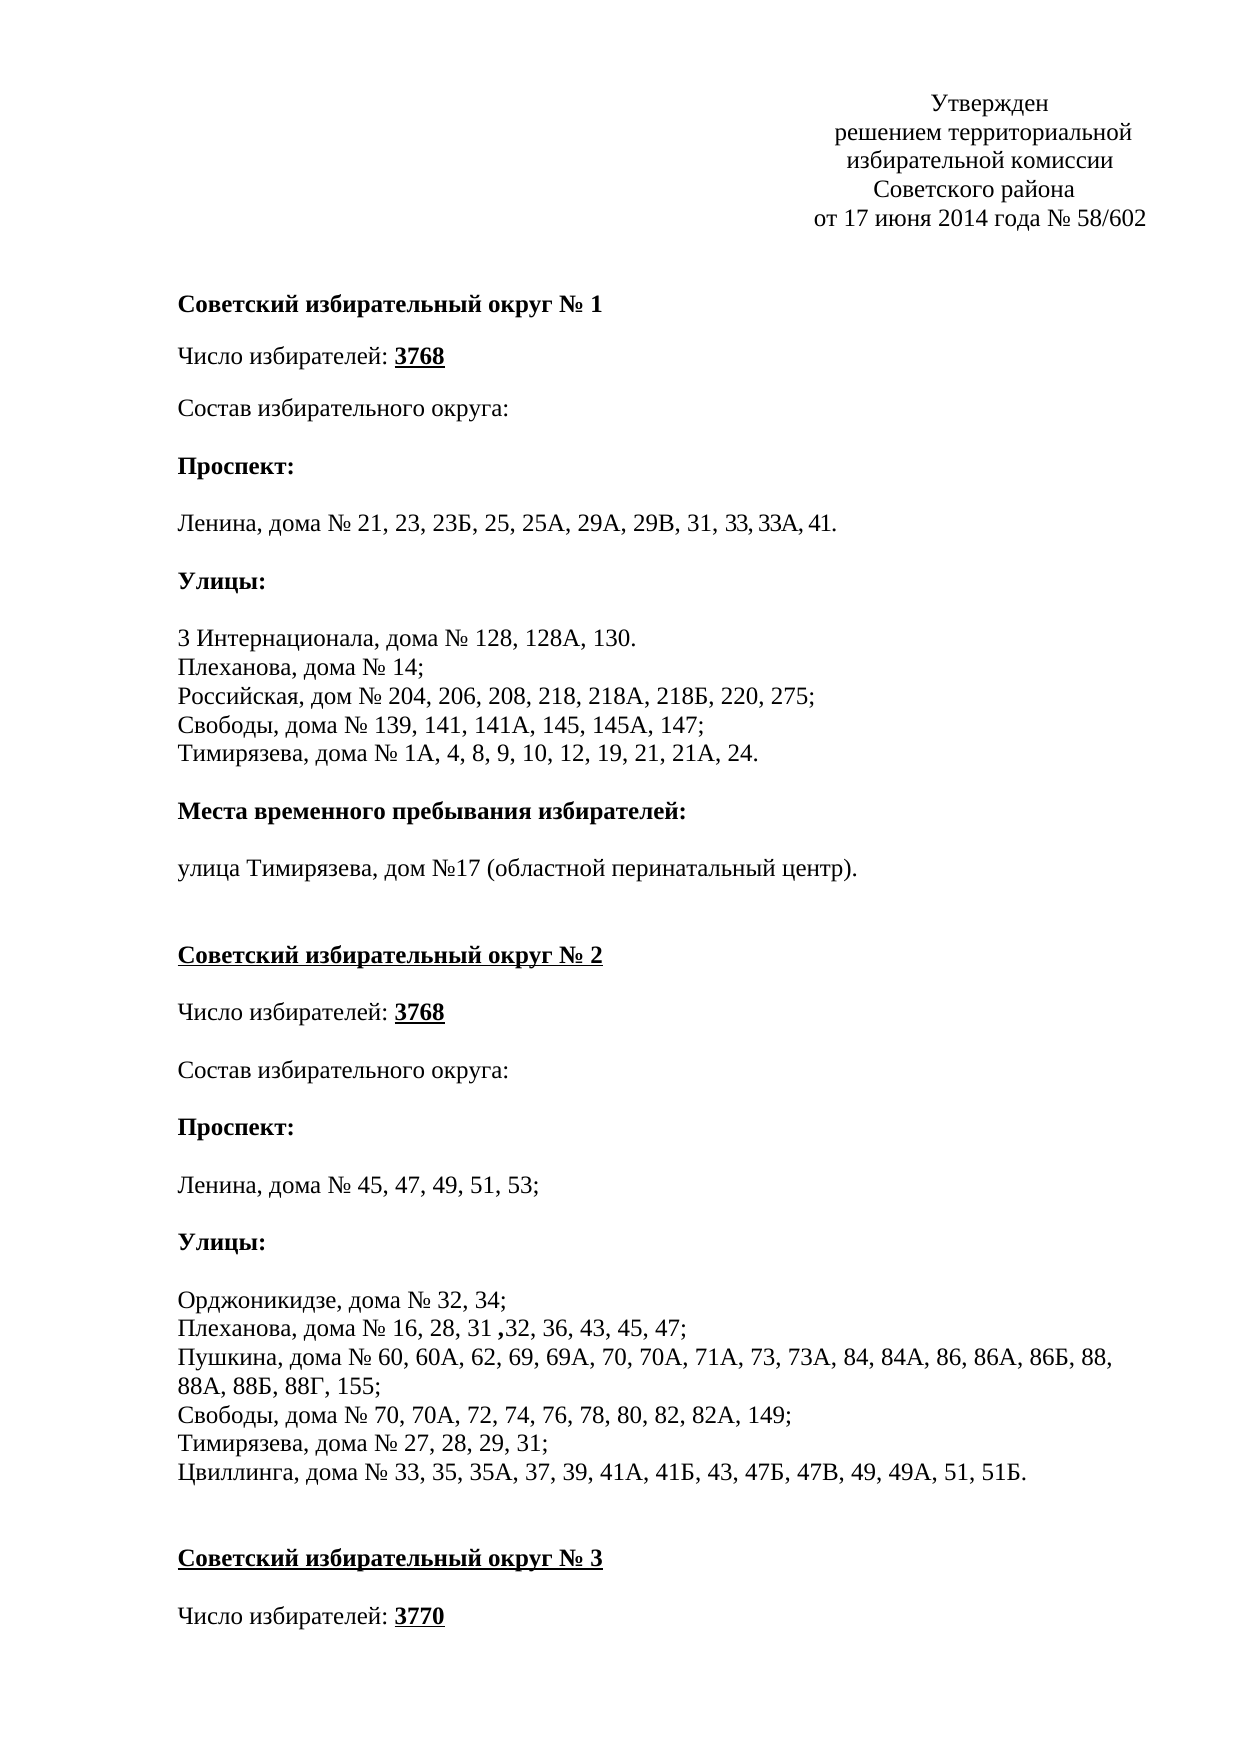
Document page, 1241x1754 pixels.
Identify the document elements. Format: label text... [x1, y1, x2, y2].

text Места временного пребывания избирателей: [177, 796, 1152, 825]
text Улицы: [177, 566, 1152, 595]
subtitle Орджоникидзе, дома № 32, 34; [177, 1285, 1152, 1313]
text Проспект: [177, 1112, 1152, 1141]
text Свободы, дома № 70, 70А, 72, 74, 76, 78, 80, 82, 82А, 149; [177, 1400, 1152, 1428]
text улица Тимирязева, дом №17 (областной перинатальный центр). [177, 853, 1152, 882]
text Улицы: [177, 1227, 1152, 1256]
text решением территориальной [177, 117, 1152, 145]
text Российская, дом № 204, 206, 208, 218, 218А, 218Б, 220, 275; [177, 681, 1152, 710]
text Состав избирательного округа: [177, 393, 1152, 422]
text Тимирязева, дома № 1А, 4, 8, 9, 10, 12, 19, 21, 21А, 24. [177, 738, 1152, 767]
text Число избирателей: 3768 [177, 997, 1152, 1026]
text Пушкина, дома № 60, 60А, 62, 69, 69А, 70, 70А, 71А, 73, 73А, 84, 84А, 86, 86А, 86Б, 88, 88А, 88Б, 88Г, 155; [177, 1342, 1152, 1400]
text Советский избирательный округ № 2 [177, 940, 1152, 968]
text Плеханова, дома № 14; [177, 652, 1152, 681]
text 3 Интернационала, дома № 128, 128А, 130. [177, 623, 1152, 652]
text Плеханова, дома № 16, 28, 31 ,32, 36, 43, 45, 47; [177, 1313, 1152, 1342]
text Число избирателей: 3770 [177, 1601, 1152, 1630]
text Ленина, дома № 45, 47, 49, 51, 53; [177, 1170, 1152, 1198]
text Советский избирательный округ № 1 [177, 289, 1152, 318]
text Утвержден [177, 88, 1152, 117]
text Цвиллинга, дома № 33, 35, 35А, 37, 39, 41А, 41Б, 43, 47Б, 47В, 49, 49А, 51, 51Б. [177, 1457, 1152, 1486]
text от 17 июня 2014 года № 58/602 [177, 203, 1152, 232]
text Тимирязева, дома № 27, 28, 29, 31; [177, 1428, 1152, 1457]
text избирательной комиссии [177, 145, 1152, 174]
text Состав избирательного округа: [177, 1055, 1152, 1083]
text Число избирателей: 3768 [177, 341, 1152, 370]
text Свободы, дома № 139, 141, 141А, 145, 145А, 147; [177, 710, 1152, 738]
text Ленина, дома № 21, 23, 23Б, 25, 25А, 29А, 29В, 31, 33, 33А, 41. [177, 508, 1152, 537]
text Советского района [177, 174, 1152, 203]
text Советский избирательный округ № 3 [177, 1543, 1152, 1572]
text Проспект: [177, 451, 1152, 480]
